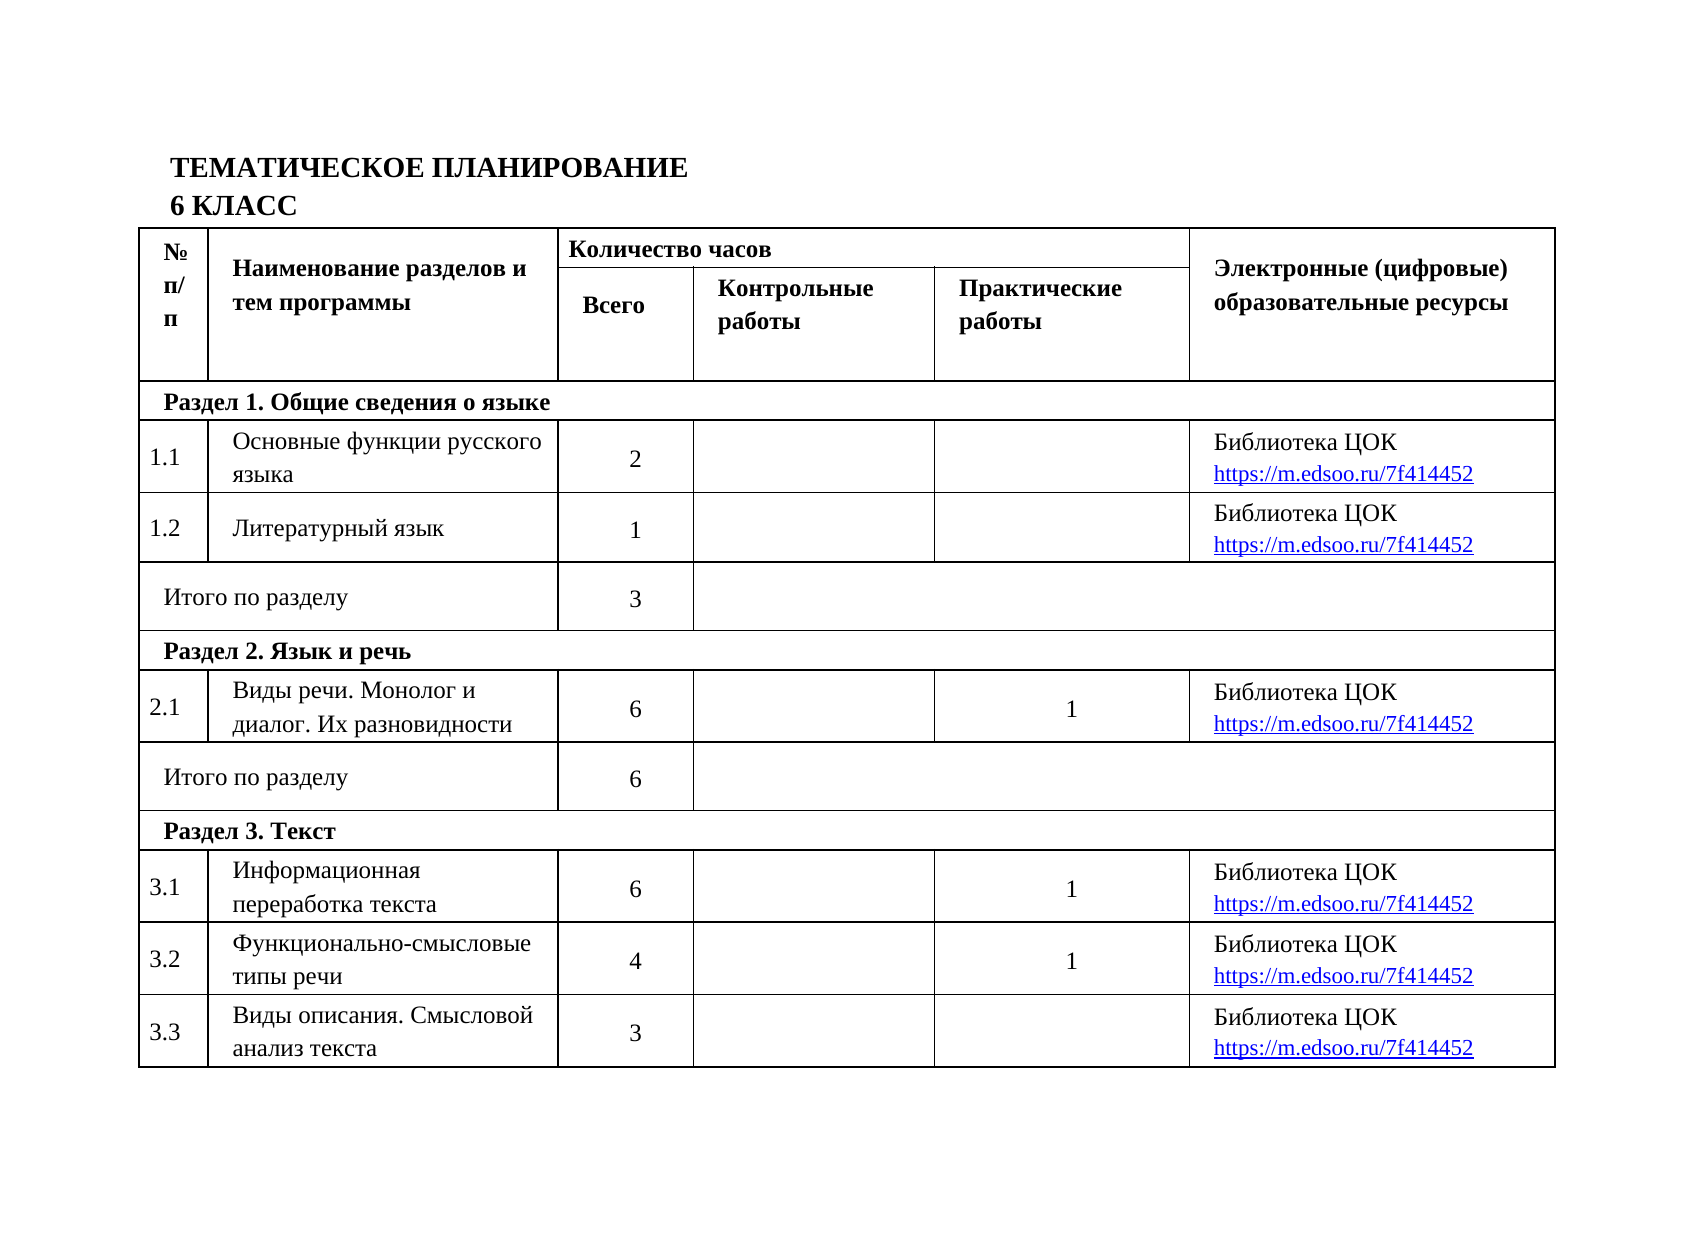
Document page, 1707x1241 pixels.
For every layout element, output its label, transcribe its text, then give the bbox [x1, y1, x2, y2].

table_cell Итого по разделу [140, 743, 557, 809]
table_header Количество часов [559, 229, 1189, 266]
table_cell [935, 493, 1189, 561]
table_cell Литературный язык [209, 493, 557, 561]
table_cell Раздел 3. Текст [140, 811, 1554, 849]
table_cell Виды описания. Смысловой анализ текста [209, 995, 557, 1066]
table_header Наименование разделов и тем программы [209, 229, 557, 380]
table_cell Контрольные работы [694, 268, 934, 380]
table_cell Библиотека ЦОК https://m.edsoo.ru/7f414452 [1190, 493, 1554, 561]
table_cell 1 [935, 923, 1189, 994]
table_cell Практические работы [935, 268, 1189, 380]
table_cell [694, 493, 934, 561]
table_cell [694, 923, 934, 994]
table_cell [694, 421, 934, 492]
table_cell [694, 743, 1554, 809]
table_cell 1 [559, 493, 693, 561]
table_cell [694, 671, 934, 741]
table_cell Библиотека ЦОК https://m.edsoo.ru/7f414452 [1190, 851, 1554, 921]
table_header № п/п [140, 229, 207, 380]
table_cell 6 [559, 671, 693, 741]
table_cell 3 [559, 995, 693, 1066]
table_cell [935, 421, 1189, 492]
table_cell 1 [935, 851, 1189, 921]
table_cell 6 [559, 743, 693, 809]
table_cell Информационная переработка текста [209, 851, 557, 921]
table_cell 3.1 [140, 851, 207, 921]
table_cell Основные функции русского языка [209, 421, 557, 492]
table_cell [694, 995, 934, 1066]
table_cell Библиотека ЦОК https://m.edsoo.ru/7f414452 [1190, 671, 1554, 741]
table_cell Функционально-смысловые типы речи [209, 923, 557, 994]
table_cell Всего [559, 268, 693, 380]
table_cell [1190, 995, 1554, 1066]
table_cell 3.3 [140, 995, 207, 1066]
table_cell 1.2 [140, 493, 207, 561]
text 6 КЛАСС [162, 188, 1557, 222]
table_cell [694, 851, 934, 921]
table_cell Виды речи. Монолог и диалог. Их разновидности [209, 671, 557, 741]
table_cell Итого по разделу [140, 563, 557, 629]
table_cell Раздел 2. Язык и речь [140, 631, 1554, 669]
table_cell Раздел 1. Общие сведения о языке [140, 382, 1554, 419]
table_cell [1190, 923, 1554, 994]
table_cell 3 [559, 563, 693, 629]
table_cell 2 [559, 421, 693, 492]
table_cell [694, 563, 1554, 629]
table_cell 6 [559, 851, 693, 921]
text ТЕМАТИЧЕСКОЕ ПЛАНИРОВАНИЕ [162, 150, 1557, 183]
table_cell 2.1 [140, 671, 207, 741]
table_cell 3.2 [140, 923, 207, 994]
table_cell Библиотека ЦОК https://m.edsoo.ru/7f414452 [1190, 421, 1554, 492]
table_cell [935, 995, 1189, 1066]
table_header Электронные (цифровые) образовательные ресурсы [1190, 229, 1554, 380]
table_cell 1 [935, 671, 1189, 741]
table_cell 4 [559, 923, 693, 994]
table_cell 1.1 [140, 421, 207, 492]
